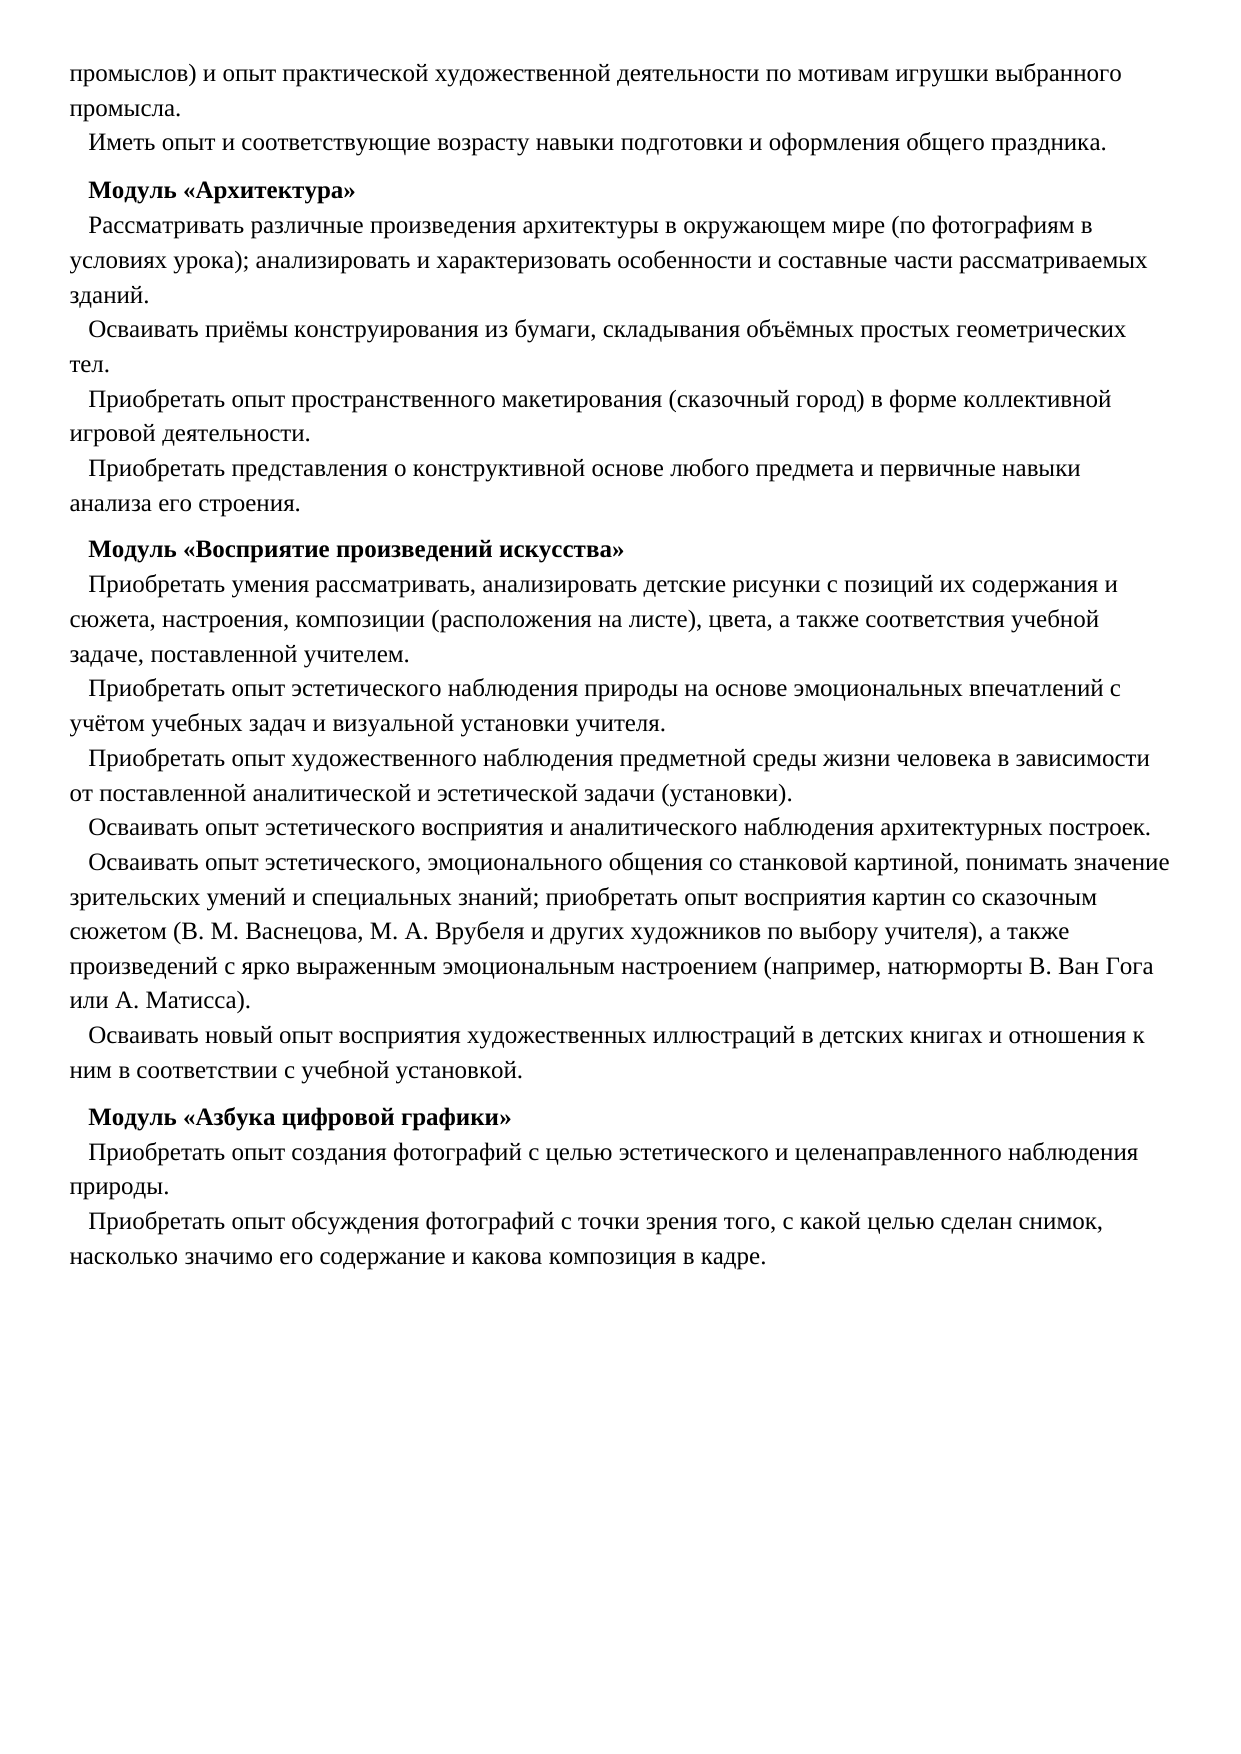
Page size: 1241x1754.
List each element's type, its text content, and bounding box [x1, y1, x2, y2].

text промыслов) и опыт практической художественной деятельности по мотивам игрушки выбранного промысла. [69, 58, 1125, 122]
text Осваивать опыт эстетического восприятия и аналитического наблюдения архитектурных построек. [88, 812, 1182, 841]
text Приобретать опыт создания фотографий с целью эстетического и целенаправленного наблюдения природы. [69, 1137, 1141, 1200]
text Осваивать новый опыт восприятия художественных иллюстраций в детских книгах и отношения к ним в соответствии с учебной установкой. [69, 1020, 1148, 1084]
subtitle Модуль «Восприятие произведений искусства» [88, 534, 1182, 563]
text Осваивать опыт эстетического, эмоционального общения со станковой картиной, понимать значение зрительских умений и специальных знаний; приобретать опыт восприятия картин со сказочным сюжетом (В. М. Васнецова, М. А. Врубеля и других художников по выбору учителя), а также произведений с ярко выраженным эмоциональным настроением (например, натюрморты В. Ван Гога или А. Матисса). [69, 847, 1173, 1014]
text Приобретать опыт художественного наблюдения предметной среды жизни человека в зависимости от поставленной аналитической и эстетической задачи (установки). [69, 743, 1153, 806]
text Приобретать умения рассматривать, анализировать детские рисунки с позиций их содержания и сюжета, настроения, композиции (расположения на листе), цвета, а также соответствия учебной задаче, поставленной учителем. [69, 569, 1121, 668]
text Приобретать опыт пространственного макетирования (сказочный город) в форме коллективной игровой деятельности. [69, 384, 1114, 447]
text Осваивать приёмы конструирования из бумаги, складывания объёмных простых геометрических тел. [69, 314, 1130, 378]
text Приобретать представления о конструктивной основе любого предмета и первичные навыки анализа его строения. [69, 453, 1084, 517]
subtitle Модуль «Азбука цифровой графики» [88, 1102, 1182, 1131]
subtitle Модуль «Архитектура» [88, 175, 1182, 204]
text Рассматривать различные произведения архитектуры в окружающем мире (по фотографиям в условиях урока); анализировать и характеризовать особенности и составные части рассматриваемых зданий. [69, 210, 1151, 308]
text Иметь опыт и соответствующие возрасту навыки подготовки и оформления общего праздника. [88, 128, 1182, 157]
text Приобретать опыт обсуждения фотографий с точки зрения того, с какой целью сделан снимок, насколько значимо его содержание и какова композиция в кадре. [69, 1206, 1106, 1269]
text Приобретать опыт эстетического наблюдения природы на основе эмоциональных впечатлений с учётом учебных задач и визуальной установки учителя. [69, 673, 1124, 737]
